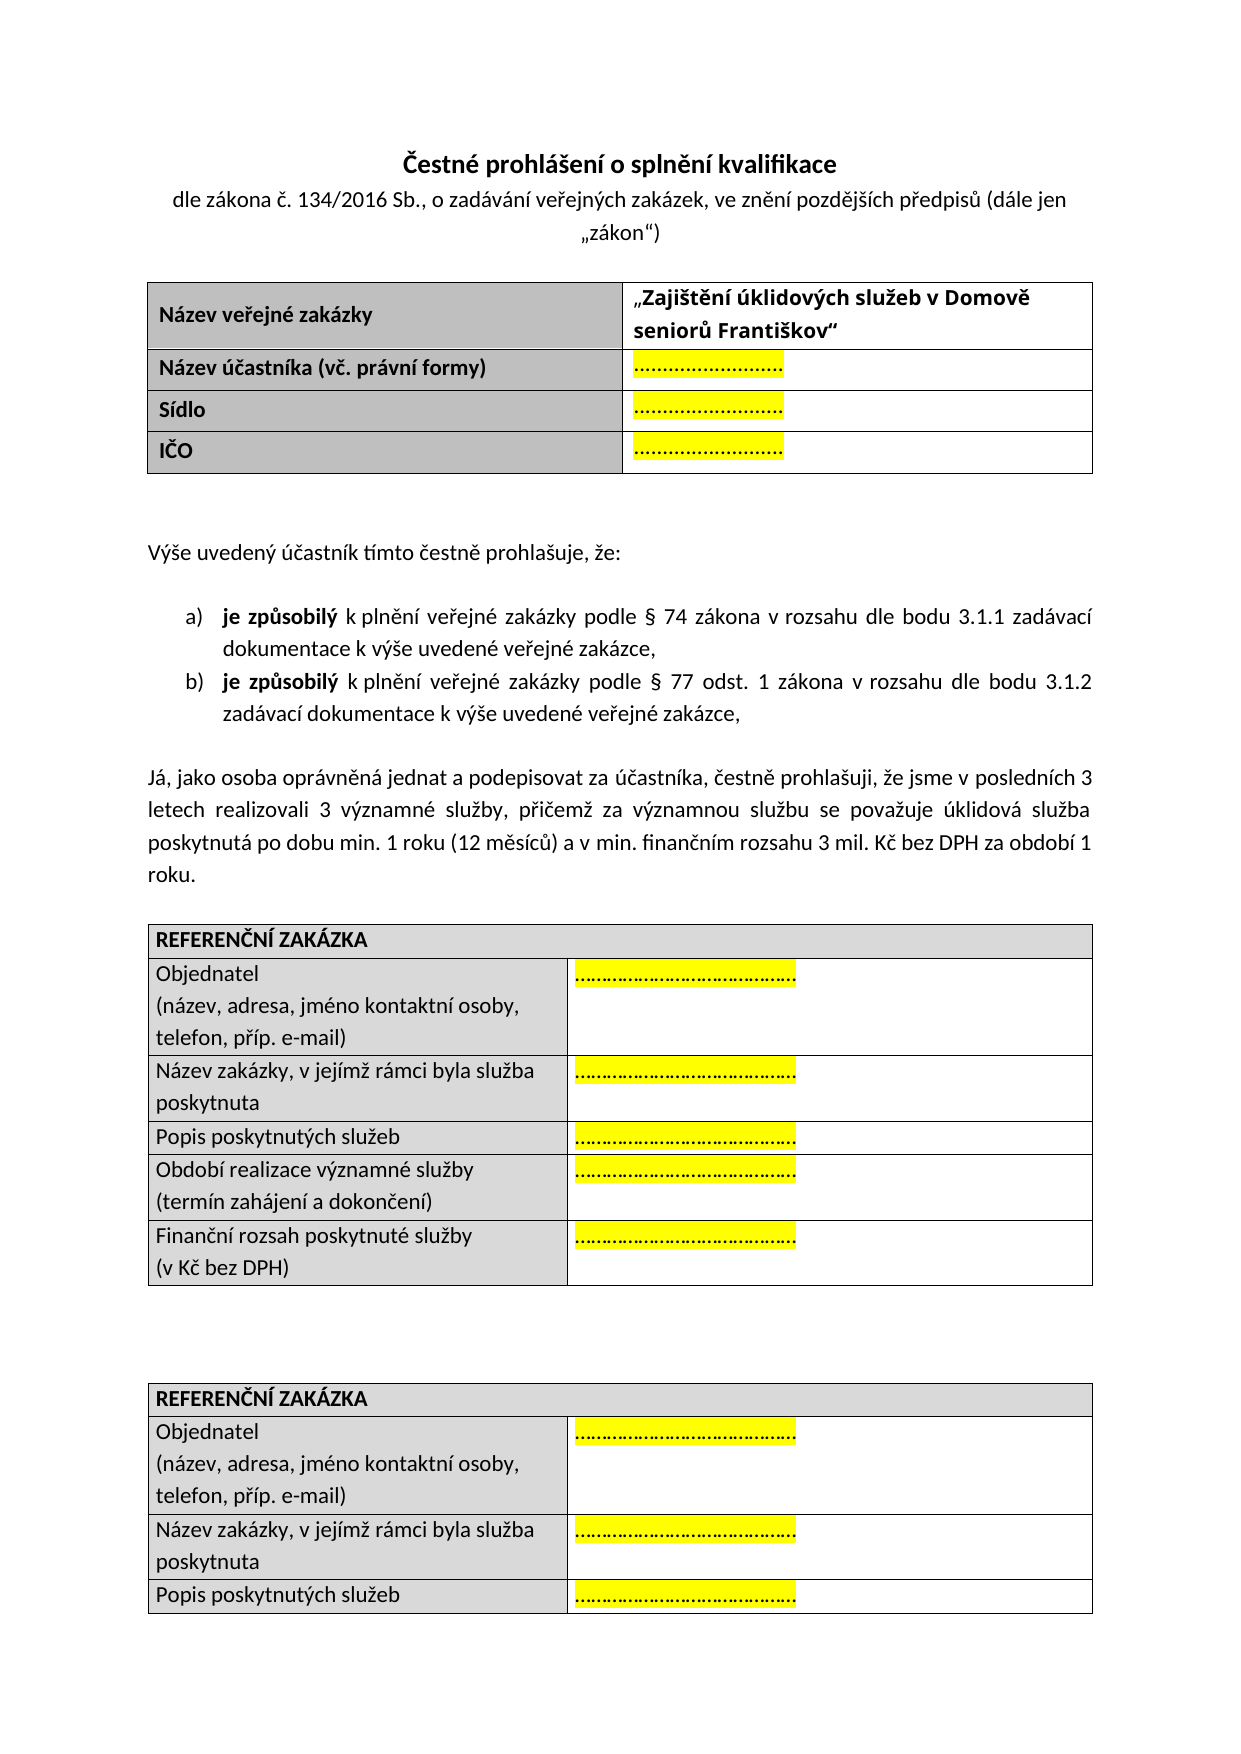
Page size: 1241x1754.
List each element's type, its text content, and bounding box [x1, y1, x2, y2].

table_cell …………………………………… [568, 1056, 1092, 1121]
table_cell Popis poskytnutých služeb [149, 1580, 567, 1613]
table_cell Objednatel (název, adresa, jméno kontaktní osoby, telefon, příp. e-mail) [149, 959, 567, 1055]
text Výše uvedený účastník tímto čestně prohlašuje, že: [148, 538, 1092, 566]
table_header Název veřejné zakázky [148, 283, 622, 348]
table_cell …………………………………… [568, 1155, 1092, 1220]
table_cell Popis poskytnutých služeb [149, 1122, 567, 1154]
table_cell Název zakázky, v jejímž rámci byla služba poskytnuta [149, 1056, 567, 1121]
table_cell IČO [148, 432, 622, 473]
table_cell Období realizace významné služby (termín zahájení a dokončení) [149, 1155, 567, 1220]
list je způsobilý k plnění veřejné zakázky podle § 74 zákona v rozsahu dle bodu 3.1.1 zadávací dokumentace k výše uvedené veřejné zakázce, [185, 602, 1092, 663]
table_cell Sídlo [148, 391, 622, 431]
text Já, jako osoba oprávněná jednat a podepisovat za účastníka, čestně prohlašuji, že jsme v posledních 3 letech realizovali 3 významné služby, přičemž za významnou službu se považuje úklidová služba poskytnutá po dobu min. 1 roku (12 měsíců) a v min. finančním rozsahu 3 mil. Kč bez DPH za období 1 roku. [148, 763, 1092, 888]
table_cell Název účastníka (vč. právní formy) [148, 350, 622, 390]
list je způsobilý k plnění veřejné zakázky podle § 77 odst. 1 zákona v rozsahu dle bodu 3.1.2 zadávací dokumentace k výše uvedené veřejné zakázce, [185, 667, 1092, 727]
table_cell …………………………………… [568, 1580, 1092, 1613]
table_cell Finanční rozsah poskytnuté služby (v Kč bez DPH) [149, 1221, 567, 1285]
table_cell …………………………………… [568, 1515, 1092, 1579]
table_cell .......................... [623, 391, 1092, 431]
table_cell .......................... [623, 432, 1092, 473]
table_cell Název zakázky, v jejímž rámci byla služba poskytnuta [149, 1515, 567, 1579]
table_header referenční zakázka [149, 1384, 1092, 1416]
text dle zákona č. 134/2016 Sb., o zadávání veřejných zakázek, ve znění pozdějších předpisů (dále jen „zákon“) [148, 186, 1092, 246]
table_cell …………………………………… [568, 959, 1092, 1055]
table_header „Zajištění úklidových služeb v Domově seniorů Františkov“ [623, 283, 1092, 348]
table_cell .......................... [623, 350, 1092, 390]
table_cell …………………………………… [568, 1417, 1092, 1514]
table_cell …………………………………… [568, 1122, 1092, 1154]
table_cell …………………………………… [568, 1221, 1092, 1285]
table_header referenční zakázka [149, 925, 1092, 958]
table_cell Objednatel (název, adresa, jméno kontaktní osoby, telefon, příp. e-mail) [149, 1417, 567, 1514]
text Čestné prohlášení o splnění kvalifikace [148, 148, 1092, 181]
